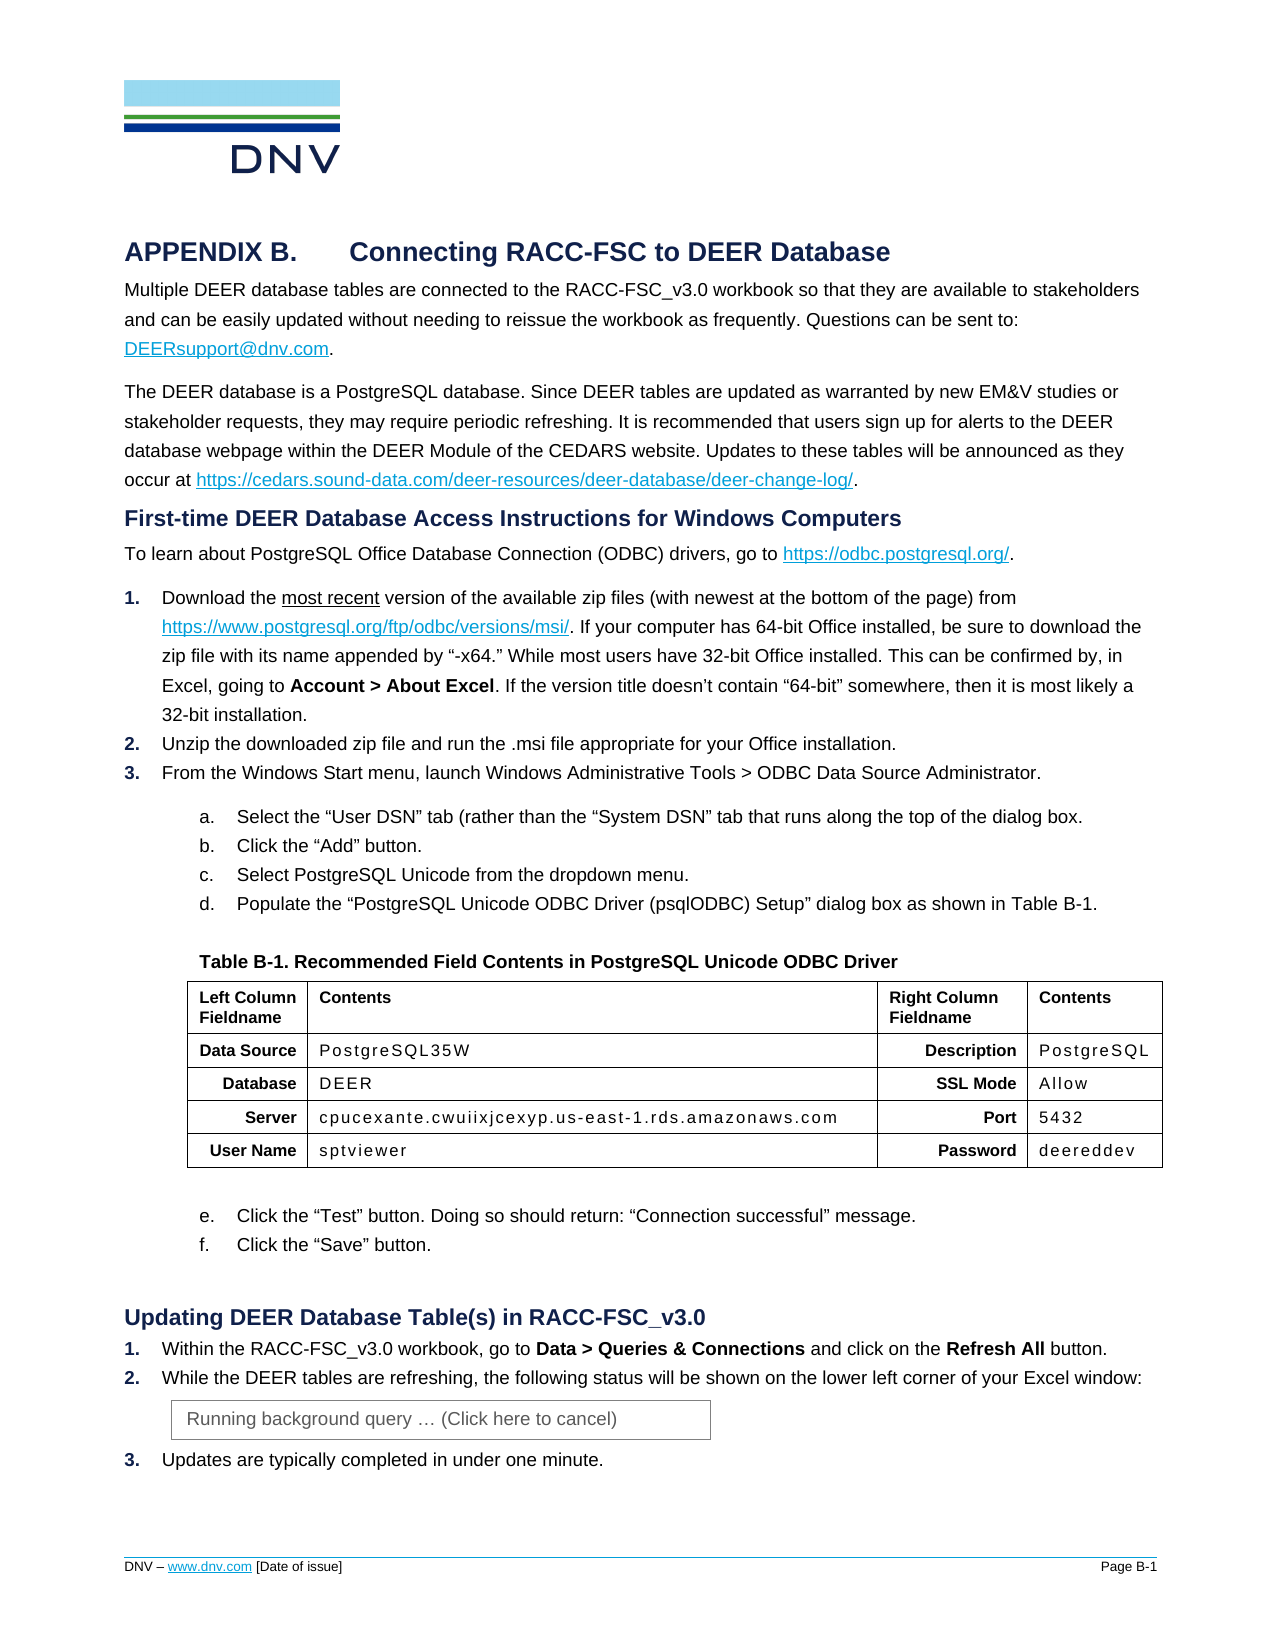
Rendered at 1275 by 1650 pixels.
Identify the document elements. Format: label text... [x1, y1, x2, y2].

table_cell Allow [1028, 1068, 1162, 1100]
list Click the “Test” button. Doing so should return: “Connection successful” message. [199, 1197, 1157, 1226]
picture [201, 1561, 207, 1571]
subtitle First-time DEER Database Access Instructions for Windows Computers [124, 505, 1157, 531]
text Multiple DEER database tables are connected to the RACC-FSC_v3.0 workbook so that they are available to stakeholders and can be easily updated without needing to reissue the workbook as frequently. Questions can be sent to: DEERsupport@dnv.com. [124, 272, 1157, 359]
picture [124, 80, 367, 201]
list Updates are typically completed in under one minute. [124, 1388, 1157, 1470]
subtitle Updating DEER Database Table(s) in RACC-FSC_v3.0 [124, 1304, 1157, 1330]
list Select the “User DSN” tab (rather than the “System DSN” tab that runs along the top of the dialog box. [199, 798, 1157, 827]
table_cell Description [878, 1034, 1027, 1067]
table_header Left Column Fieldname [188, 982, 307, 1033]
table_cell Password [878, 1134, 1027, 1167]
list Within the RACC-FSC_v3.0 workbook, go to Data > Queries & Connections and click on the Refresh All button. [124, 1330, 1157, 1359]
table_cell DEER [308, 1068, 877, 1100]
table_cell deereddev [1028, 1134, 1162, 1167]
list Populate the “PostgreSQL Unicode ODBC Driver (psqlODBC) Setup” dialog box as shown in Table B-1. [199, 886, 1157, 915]
list Download the most recent version of the available zip files (with newest at the bottom of the page) from https://www.postgresql.org/ftp/odbc/versions/msi/. If your computer has 64-bit Office installed, be sure to download the zip file with its name appended by “-x64.” While most users have 32-bit Office installed. This can be confirmed by, in Excel, going to Account > About Excel. If the version title doesn’t contain “64-bit” somewhere, then it is most likely a 32-bit installation. [124, 579, 1157, 725]
picture [188, 1564, 194, 1571]
table_cell cpucexante.cwuiixjcexyp.us-east-1.rds.amazonaws.com [308, 1101, 877, 1133]
list From the Windows Start menu, launch Windows Administrative Tools > ODBC Data Source Administrator. [124, 754, 1157, 783]
table_cell Database [188, 1068, 307, 1100]
list While the DEER tables are refreshing, the following status will be shown on the lower left corner of your Excel window: [124, 1359, 1157, 1388]
text To learn about PostgreSQL Office Database Connection (ODBC) drivers, go to https://odbc.postgresql.org/. [124, 536, 1157, 565]
table_cell 5432 [1028, 1101, 1162, 1133]
table_cell Server [188, 1101, 307, 1133]
text Table B-1. Recommended Field Contents in PostgreSQL Unicode ODBC Driver [199, 951, 1157, 972]
table_header Contents [308, 982, 877, 1033]
table_cell Port [878, 1101, 1027, 1133]
table_cell SSL Mode [878, 1068, 1027, 1100]
table_header Contents [1028, 982, 1162, 1033]
subtitle Connecting RACC-FSC to DEER Database [124, 236, 1157, 267]
table_cell PostgreSQL35W [308, 1034, 877, 1067]
table_header Right Column Fieldname [878, 982, 1027, 1033]
table_cell User Name [188, 1134, 307, 1167]
list Click the “Add” button. [199, 827, 1157, 856]
list Click the “Save” button. [199, 1226, 1157, 1255]
text The DEER database is a PostgreSQL database. Since DEER tables are updated as warranted by new EM&V studies or stakeholder requests, they may require periodic refreshing. It is recommended that users sign up for alerts to the DEER database webpage within the DEER Module of the CEDARS website. Updates to these tables will be announced as they occur at . [124, 374, 1157, 490]
table_cell Data Source [188, 1034, 307, 1067]
list Unzip the downloaded zip file and run the .msi file appropriate for your Office installation. [124, 725, 1157, 754]
list Select PostgreSQL Unicode from the dropdown menu. [199, 856, 1157, 886]
table_cell sptviewer [308, 1134, 877, 1167]
table_cell PostgreSQL [1028, 1034, 1162, 1067]
